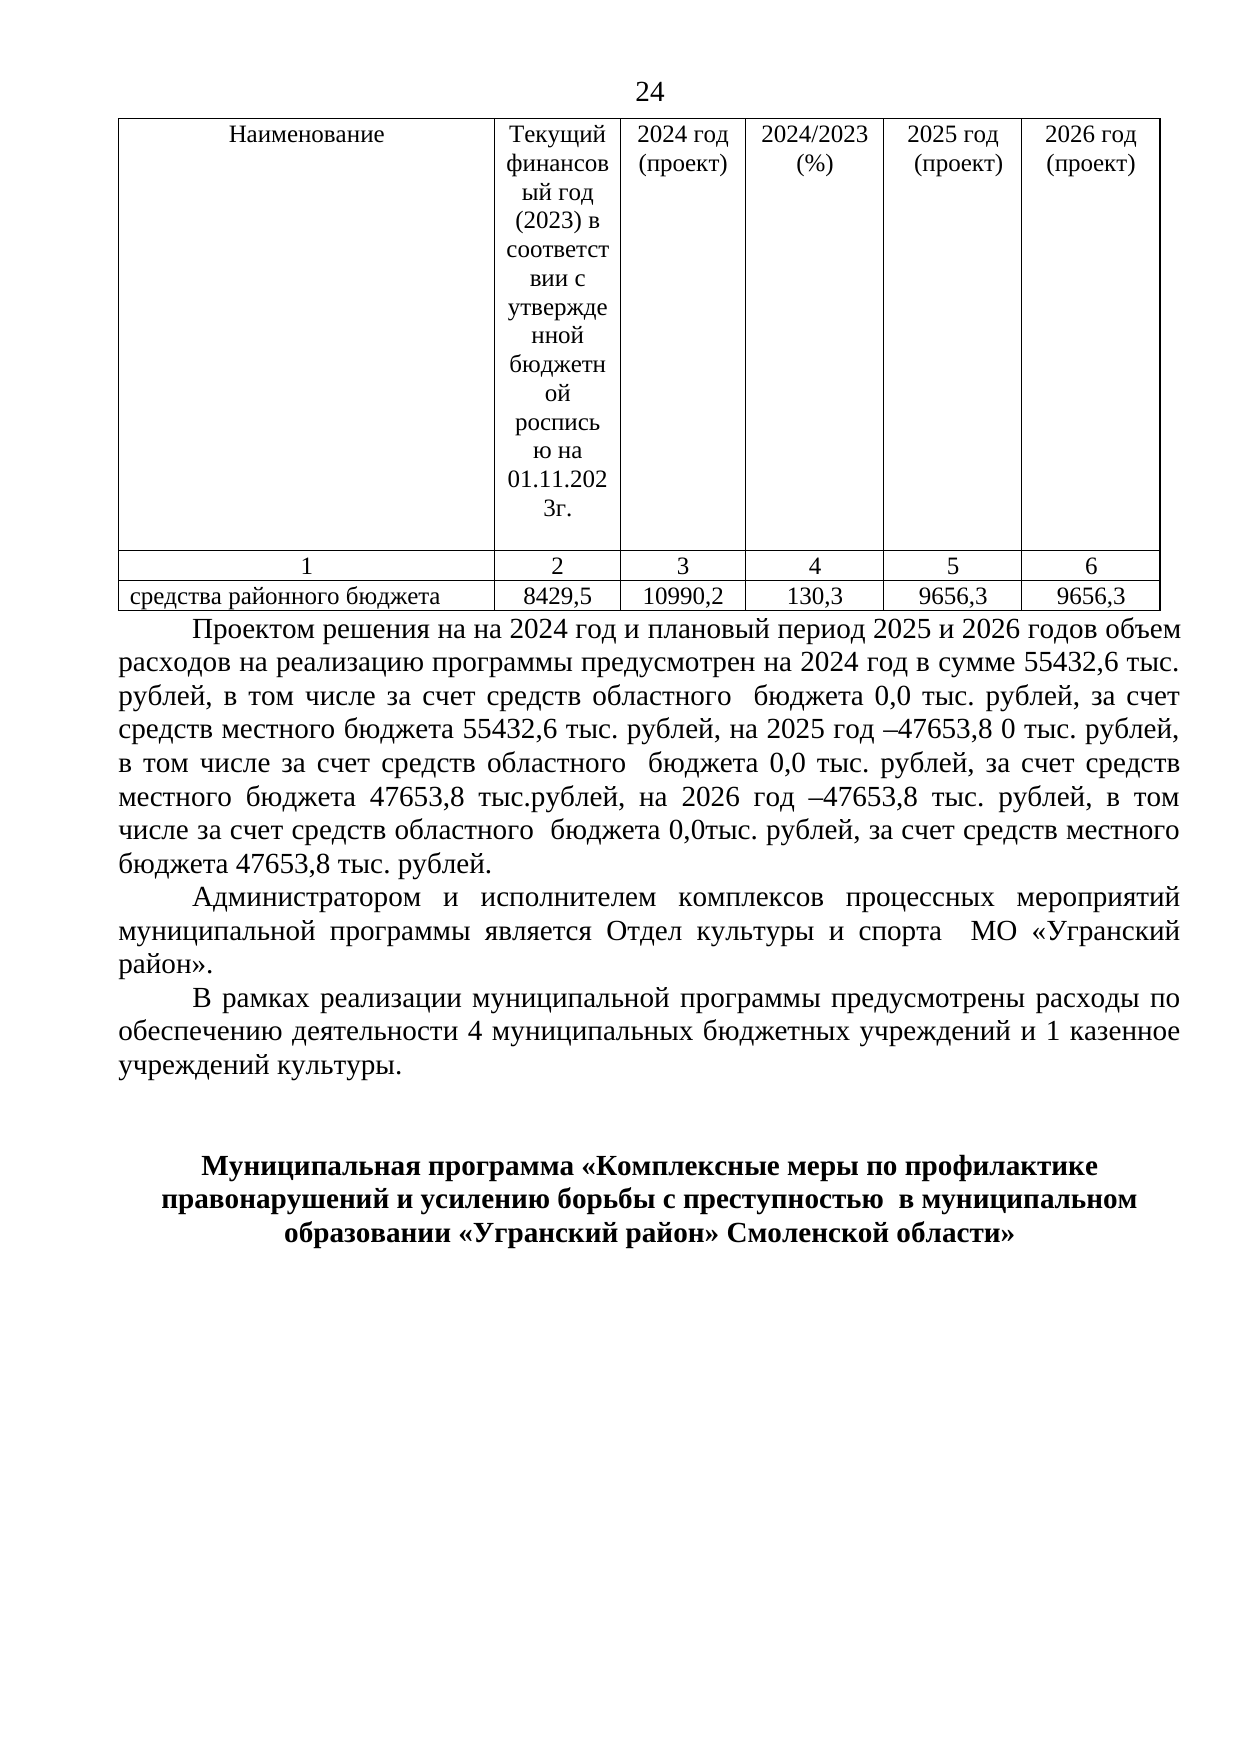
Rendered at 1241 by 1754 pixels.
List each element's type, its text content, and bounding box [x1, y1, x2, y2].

table_cell 3 [621, 551, 745, 580]
text Администратором и исполнителем комплексов процессных мероприятий муниципальной программы является Отдел культуры и спорта МО «Угранский район». [118, 879, 1181, 980]
table_cell 2 [495, 551, 620, 580]
table_cell 1 [119, 551, 494, 580]
table_cell 130,3 [746, 581, 883, 610]
table_header 2026 год (проект) [1022, 119, 1159, 550]
table_cell 9656,3 [1022, 581, 1159, 610]
table_cell средства районного бюджета [119, 581, 494, 610]
text В рамках реализации муниципальной программы предусмотрены расходы по обеспечению деятельности 4 муниципальных бюджетных учреждений и 1 казенное учреждений культуры. [118, 980, 1181, 1081]
table_header 2025 год (проект) [884, 119, 1021, 550]
table_cell 10990,2 [621, 581, 745, 610]
table_header 2024 год (проект) [621, 119, 745, 550]
table_cell 5 [884, 551, 1021, 580]
table_cell 4 [746, 551, 883, 580]
table_header 2024/2023 (%) [746, 119, 883, 550]
text Проектом решения на на 2024 год и плановый период 2025 и 2026 годов объем расходов на реализацию программы предусмотрен на 2024 год в сумме 55432,6 тыс. рублей, в том числе за счет средств областного бюджета 0,0 тыс. рублей, за счет средств местного бюджета 55432,6 тыс. рублей, на 2025 год –47653,8 0 тыс. рублей, в том числе за счет средств областного бюджета 0,0 тыс. рублей, за счет средств местного бюджета 47653,8 тыс.рублей, на 2026 год –47653,8 тыс. рублей, в том числе за счет средств областного бюджета 0,0тыс. рублей, за счет средств местного бюджета 47653,8 тыс. рублей. [118, 611, 1181, 879]
table_header Текущий финансовый год (2023) в соответствии с утвержденной бюджетной росписью на 01.11.2023г. [495, 119, 620, 550]
table_cell 8429,5 [495, 581, 620, 610]
text Муниципальная программа «Комплексные меры по профилактике правонарушений и усилению борьбы с преступностью в муниципальном образовании «Угранский район» Смоленской области» [118, 1148, 1181, 1248]
table_cell 9656,3 [884, 581, 1021, 610]
table_cell 6 [1022, 551, 1159, 580]
table_header Наименование [119, 119, 494, 550]
